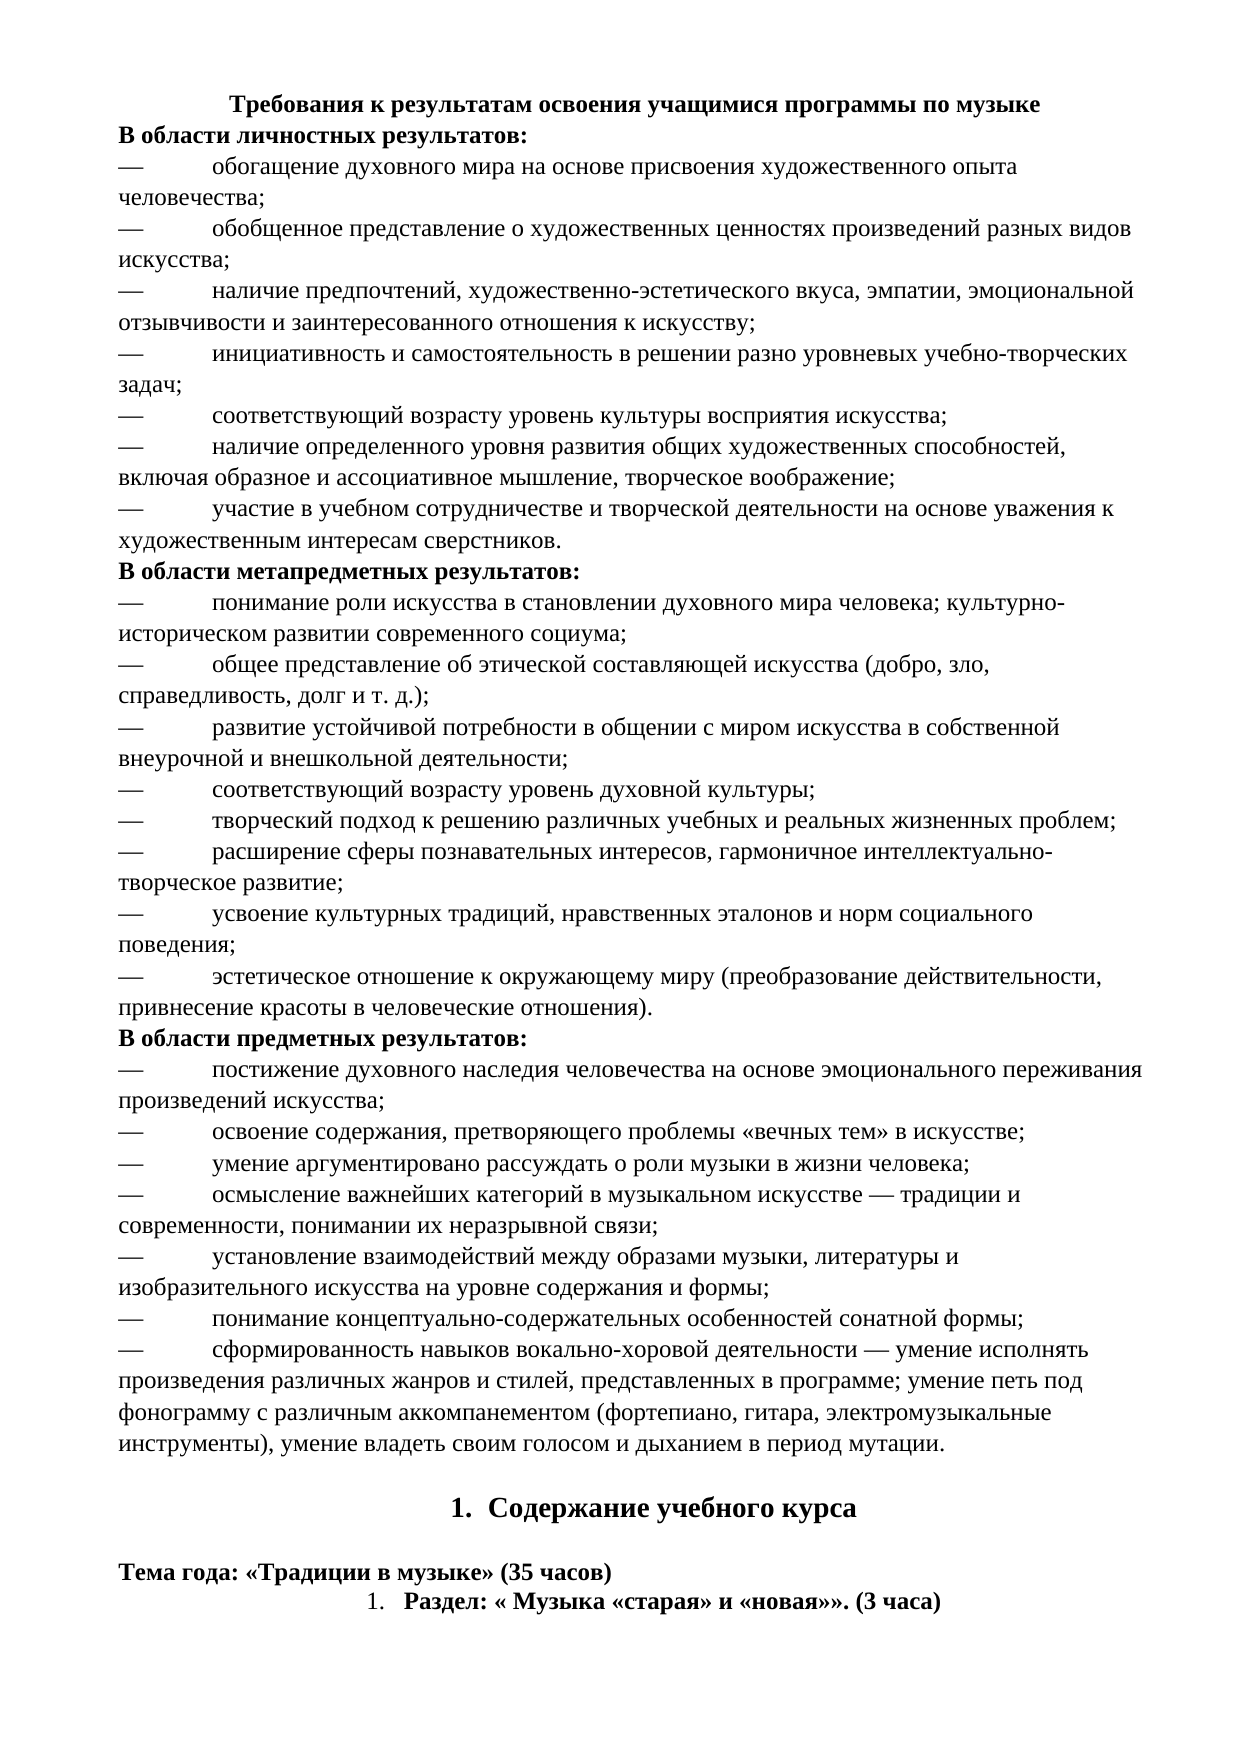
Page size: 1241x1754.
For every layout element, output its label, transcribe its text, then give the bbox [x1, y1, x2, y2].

text — инициативность и самостоятельность в решении разно уровневых учебно-творческих задач; [118, 335, 1152, 398]
text — эстетическое отношение к окружающему миру (преобразование действительности, привнесение красоты в человеческие отношения). [118, 958, 1152, 1021]
text — развитие устойчивой потребности в общении с миром искусства в собственной внеурочной и внешкольной деятельности; [118, 709, 1152, 771]
text — постижение духовного наследия человечества на основе эмоционального переживания произведений искусства; [118, 1052, 1152, 1114]
text Тема года: «Традиции в музыке» (35 часов) [118, 1557, 1152, 1586]
text — установление взаимодействий между образами музыки, литературы и изобразительного искусства на уровне содержания и формы; [118, 1239, 1152, 1301]
text — обобщенное представление о художественных ценностях произведений разных видов искусства; [118, 211, 1152, 273]
text — наличие определенного уровня развития общих художественных способностей, включая образное и ассоциативное мышление, творческое воображение; [118, 429, 1152, 491]
text — общее представление об этической составляющей искусства (добро, зло, справедливость, долг и т. д.); [118, 647, 1152, 709]
text — осмысление важнейших категорий в музыкальном искусстве — традиции и современности, понимании их неразрывной связи; [118, 1176, 1152, 1239]
list Содержание учебного курса [156, 1490, 1152, 1524]
text — понимание концептуально-содержательных особенностей сонатной формы; [118, 1301, 1152, 1332]
text — понимание роли искусства в становлении духовного мира человека; культурно-историческом развитии современного социума; [118, 584, 1152, 647]
text Требования к результатам освоения учащимися программы по музыке [118, 89, 1152, 117]
text В области предметных результатов: [118, 1021, 1152, 1052]
text — освоение содержания, претворяющего проблемы «вечных тем» в искусстве; [118, 1114, 1152, 1145]
text — расширение сферы познавательных интересов, гармоничное интеллектуально-творческое развитие; [118, 834, 1152, 896]
text — соответствующий возрасту уровень духовной культуры; [118, 771, 1152, 803]
text В области метапредметных результатов: [118, 553, 1152, 584]
text — наличие предпочтений, художественно-эстетического вкуса, эмпатии, эмоциональной отзывчивости и заинтересованного отношения к искусству; [118, 273, 1152, 335]
list Раздел: « Музыка «старая» и «новая»». (3 часа) [156, 1586, 1152, 1615]
text В области личностных результатов: [118, 117, 1152, 148]
text — сформированность навыков вокально-хоровой деятельности — умение исполнять произведения различных жанров и стилей, представленных в программе; умение петь под фонограмму с различным аккомпанементом (фортепиано, гитара, электромузыкальные инструменты), умение владеть своим голосом и дыханием в период мутации. [118, 1332, 1152, 1457]
text — творческий подход к решению различных учебных и реальных жизненных проблем; [118, 803, 1152, 834]
text — умение аргументировано рассуждать о роли музыки в жизни человека; [118, 1145, 1152, 1176]
text — обогащение духовного мира на основе присвоения художественного опыта человечества; [118, 148, 1152, 211]
text — соответствующий возрасту уровень культуры восприятия искусства; [118, 398, 1152, 429]
text — усвоение культурных традиций, нравственных эталонов и норм социального поведения; [118, 896, 1152, 958]
text — участие в учебном сотрудничестве и творческой деятельности на основе уважения к художественным интересам сверстников. [118, 491, 1152, 553]
